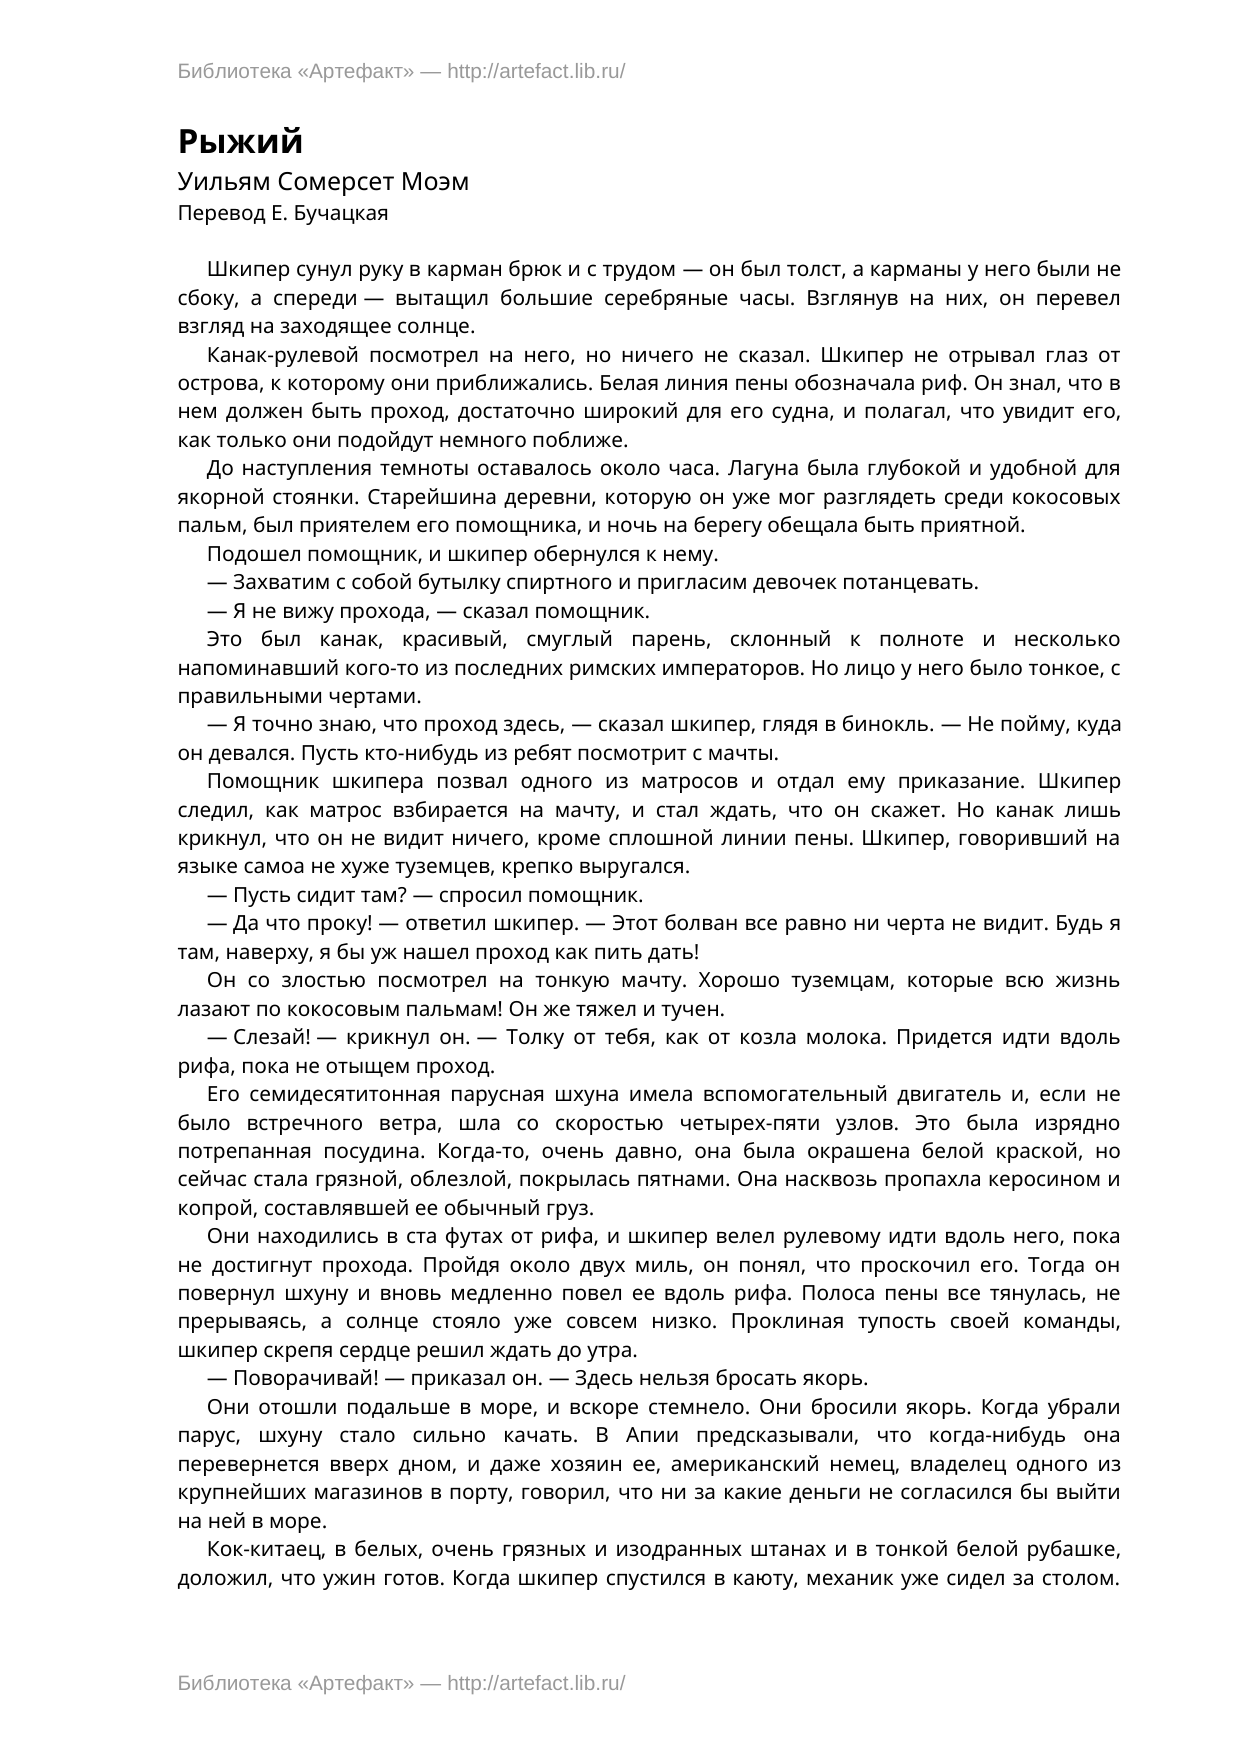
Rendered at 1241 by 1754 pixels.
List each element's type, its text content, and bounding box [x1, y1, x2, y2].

text Перевод Е. Бучацкая [177, 198, 1122, 226]
subtitle Рыжий [177, 118, 1122, 163]
text — Да что проку! — ответил шкипер. — Этот болван все равно ни черта не видит. Будь я там, наверху, я бы уж нашел проход как пить дать! [177, 908, 1122, 965]
text — Пусть сидит там? — спросил помощник. [177, 880, 1122, 908]
text — Поворачивай! — приказал он. — Здесь нельзя бросать якорь. [177, 1363, 1122, 1392]
text Его семидесятитонная парусная шхуна имела вспомогательный двигатель и, если не было встречного ветра, шла со скоростью четырех-пяти узлов. Это была изрядно потрепанная посудина. Когда-то, очень давно, она была окрашена белой краской, но сейчас стала грязной, облезлой, покрылась пятнами. Она насквозь пропахла керосином и копрой, составлявшей ее обычный груз. [177, 1079, 1122, 1221]
text — Я точно знаю, что проход здесь, — сказал шкипер, глядя в бинокль. — Не пойму, куда он девался. Пусть кто-нибудь из ребят посмотрит с мачты. [177, 709, 1122, 766]
text Они отошли подальше в море, и вскоре стемнело. Они бросили якорь. Когда убрали парус, шхуну стало сильно качать. В Апии предсказывали, что когда-нибудь она перевернется вверх дном, и даже хозяин ее, американский немец, владелец одного из крупнейших магазинов в порту, говорил, что ни за какие деньги не согласился бы выйти на ней в море. [177, 1392, 1122, 1534]
text Он со злостью посмотрел на тонкую мачту. Хорошо туземцам, которые всю жизнь лазают по кокосовым пальмам! Он же тяжел и тучен. [177, 965, 1122, 1022]
text Канак-рулевой посмотрел на него, но ничего не сказал. Шкипер не отрывал глаз от острова, к которому они приближались. Белая линия пены обозначала риф. Он знал, что в нем должен быть проход, достаточно широкий для его судна, и полагал, что увидит его, как только они подойдут немного поближе. [177, 340, 1122, 453]
text Подошел помощник, и шкипер обернулся к нему. [177, 539, 1122, 567]
text — Захватим с собой бутылку спиртного и пригласим девочек потанцевать. [177, 567, 1122, 596]
text До наступления темноты оставалось около часа. Лагуна была глубокой и удобной для якорной стоянки. Старейшина деревни, которую он уже мог разглядеть среди кокосовых пальм, был приятелем его помощника, и ночь на берегу обещала быть приятной. [177, 453, 1122, 539]
text Это был канак, красивый, смуглый парень, склонный к полноте и несколько напоминавший кого-то из последних римских императоров. Но лицо у него было тонкое, с правильными чертами. [177, 624, 1122, 709]
text Шкипер сунул руку в карман брюк и с трудом — он был толст, а карманы у него были не сбоку, а спереди — вытащил большие серебряные часы. Взглянув на них, он перевел взгляд на заходящее солнце. [177, 254, 1122, 340]
text Уильям Сомерсет Моэм [177, 163, 1122, 198]
text Они находились в ста футах от рифа, и шкипер велел рулевому идти вдоль него, пока не достигнут прохода. Пройдя около двух миль, он понял, что проскочил его. Тогда он повернул шхуну и вновь медленно повел ее вдоль рифа. Полоса пены все тянулась, не прерываясь, а солнце стояло уже совсем низко. Проклиная тупость своей команды, шкипер скрепя сердце решил ждать до утра. [177, 1221, 1122, 1363]
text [177, 1534, 1122, 1591]
text Помощник шкипера позвал одного из матросов и отдал ему приказание. Шкипер следил, как матрос взбирается на мачту, и стал ждать, что он скажет. Но канак лишь крикнул, что он не видит ничего, кроме сплошной линии пены. Шкипер, говоривший на языке самоа не хуже туземцев, крепко выругался. [177, 766, 1122, 880]
text — Я не вижу прохода, — сказал помощник. [177, 596, 1122, 624]
text — Слезай! — крикнул он. — Толку от тебя, как от козла молока. Придется идти вдоль рифа, пока не отыщем проход. [177, 1022, 1122, 1079]
